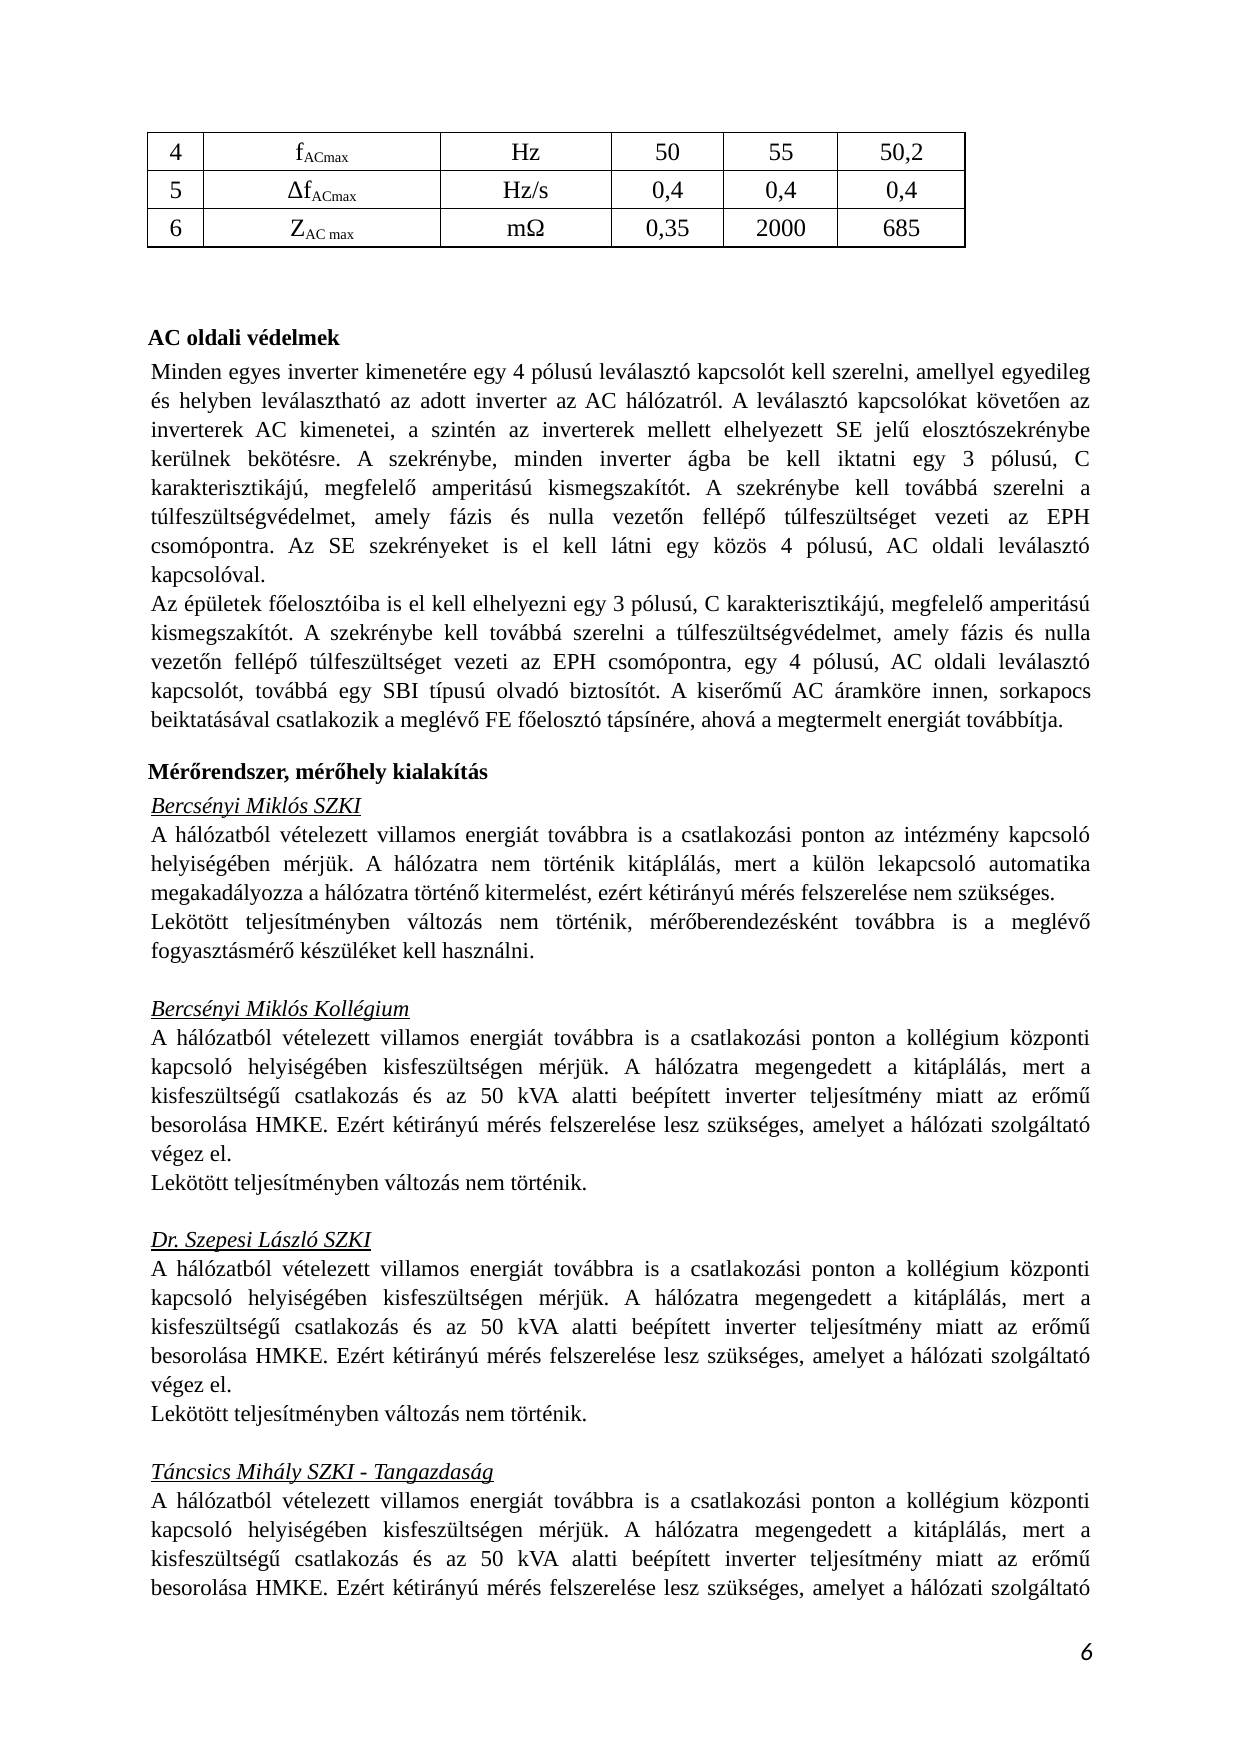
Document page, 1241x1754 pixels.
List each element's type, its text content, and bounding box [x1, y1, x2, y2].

subtitle AC oldali védelmek [148, 324, 1093, 350]
table_cell ZAC max [204, 209, 440, 246]
table_cell 2000 [724, 209, 837, 246]
table_cell 5 [148, 171, 203, 208]
table_cell fACmax [204, 133, 440, 170]
table_cell 50,2 [838, 133, 964, 170]
table_cell 0,4 [724, 171, 837, 208]
table_cell mΩ [441, 209, 611, 246]
table_cell 0,4 [838, 171, 964, 208]
table_cell Hz [441, 133, 611, 170]
text Táncsics Mihály SZKI - Tangazdaság [151, 1456, 1092, 1485]
table_cell 6 [148, 209, 203, 246]
table_cell 0,4 [612, 171, 723, 208]
text Bercsényi Miklós SZKI [151, 790, 1092, 819]
text Bercsényi Miklós Kollégium [151, 993, 1092, 1022]
text Az épületek főelosztóiba is el kell elhelyezni egy 3 pólusú, C karakterisztikájú, megfelelő amperitású kismegszakítót. A szekrénybe kell továbbá szerelni a túlfeszültségvédelmet, amely fázis és nulla vezetőn fellépő túlfeszültséget vezeti az EPH csomópontra, egy 4 pólusú, AC oldali leválasztó kapcsolót, továbbá egy SBI típusú olvadó biztosítót. A kiserőmű AC áramköre innen, sorkapocs beiktatásával csatlakozik a meglévő FE főelosztó tápsínére, ahová a megtermelt energiát továbbítja. [151, 588, 1092, 733]
text Lekötött teljesítményben változás nem történik. [151, 1167, 1092, 1196]
text Minden egyes inverter kimenetére egy 4 pólusú leválasztó kapcsolót kell szerelni, amellyel egyedileg és helyben leválasztható az adott inverter az AC hálózatról. A leválasztó kapcsolókat követően az inverterek AC kimenetei, a szintén az inverterek mellett elhelyezett SE jelű elosztószekrénybe kerülnek bekötésre. A szekrénybe, minden inverter ágba be kell iktatni egy 3 pólusú, C karakterisztikájú, megfelelő amperitású kismegszakítót. A szekrénybe kell továbbá szerelni a túlfeszültségvédelmet, amely fázis és nulla vezetőn fellépő túlfeszültséget vezeti az EPH csomópontra. Az SE szekrényeket is el kell látni egy közös 4 pólusú, AC oldali leválasztó kapcsolóval. [151, 356, 1092, 588]
text Lekötött teljesítményben változás nem történik. [151, 1398, 1092, 1427]
table_cell 50 [612, 133, 723, 170]
subtitle Mérőrendszer, mérőhely kialakítás [148, 758, 1093, 784]
text Dr. Szepesi László SZKI [151, 1225, 1092, 1254]
table_cell 4 [148, 133, 203, 170]
text A hálózatból vételezett villamos energiát továbbra is a csatlakozási ponton az intézmény kapcsoló helyiségében mérjük. A hálózatra nem történik kitáplálás, mert a külön lekapcsoló automatika megakadályozza a hálózatra történő kitermelést, ezért kétirányú mérés felszerelése nem szükséges. [151, 819, 1092, 906]
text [151, 1485, 1092, 1601]
table_cell 0,35 [612, 209, 723, 246]
text Lekötött teljesítményben változás nem történik, mérőberendezésként továbbra is a meglévő fogyasztásmérő készüléket kell használni. [151, 906, 1092, 964]
table_cell ΔfACmax [204, 171, 440, 208]
table_cell 685 [838, 209, 964, 246]
table_cell Hz/s [441, 171, 611, 208]
table_cell 55 [724, 133, 837, 170]
